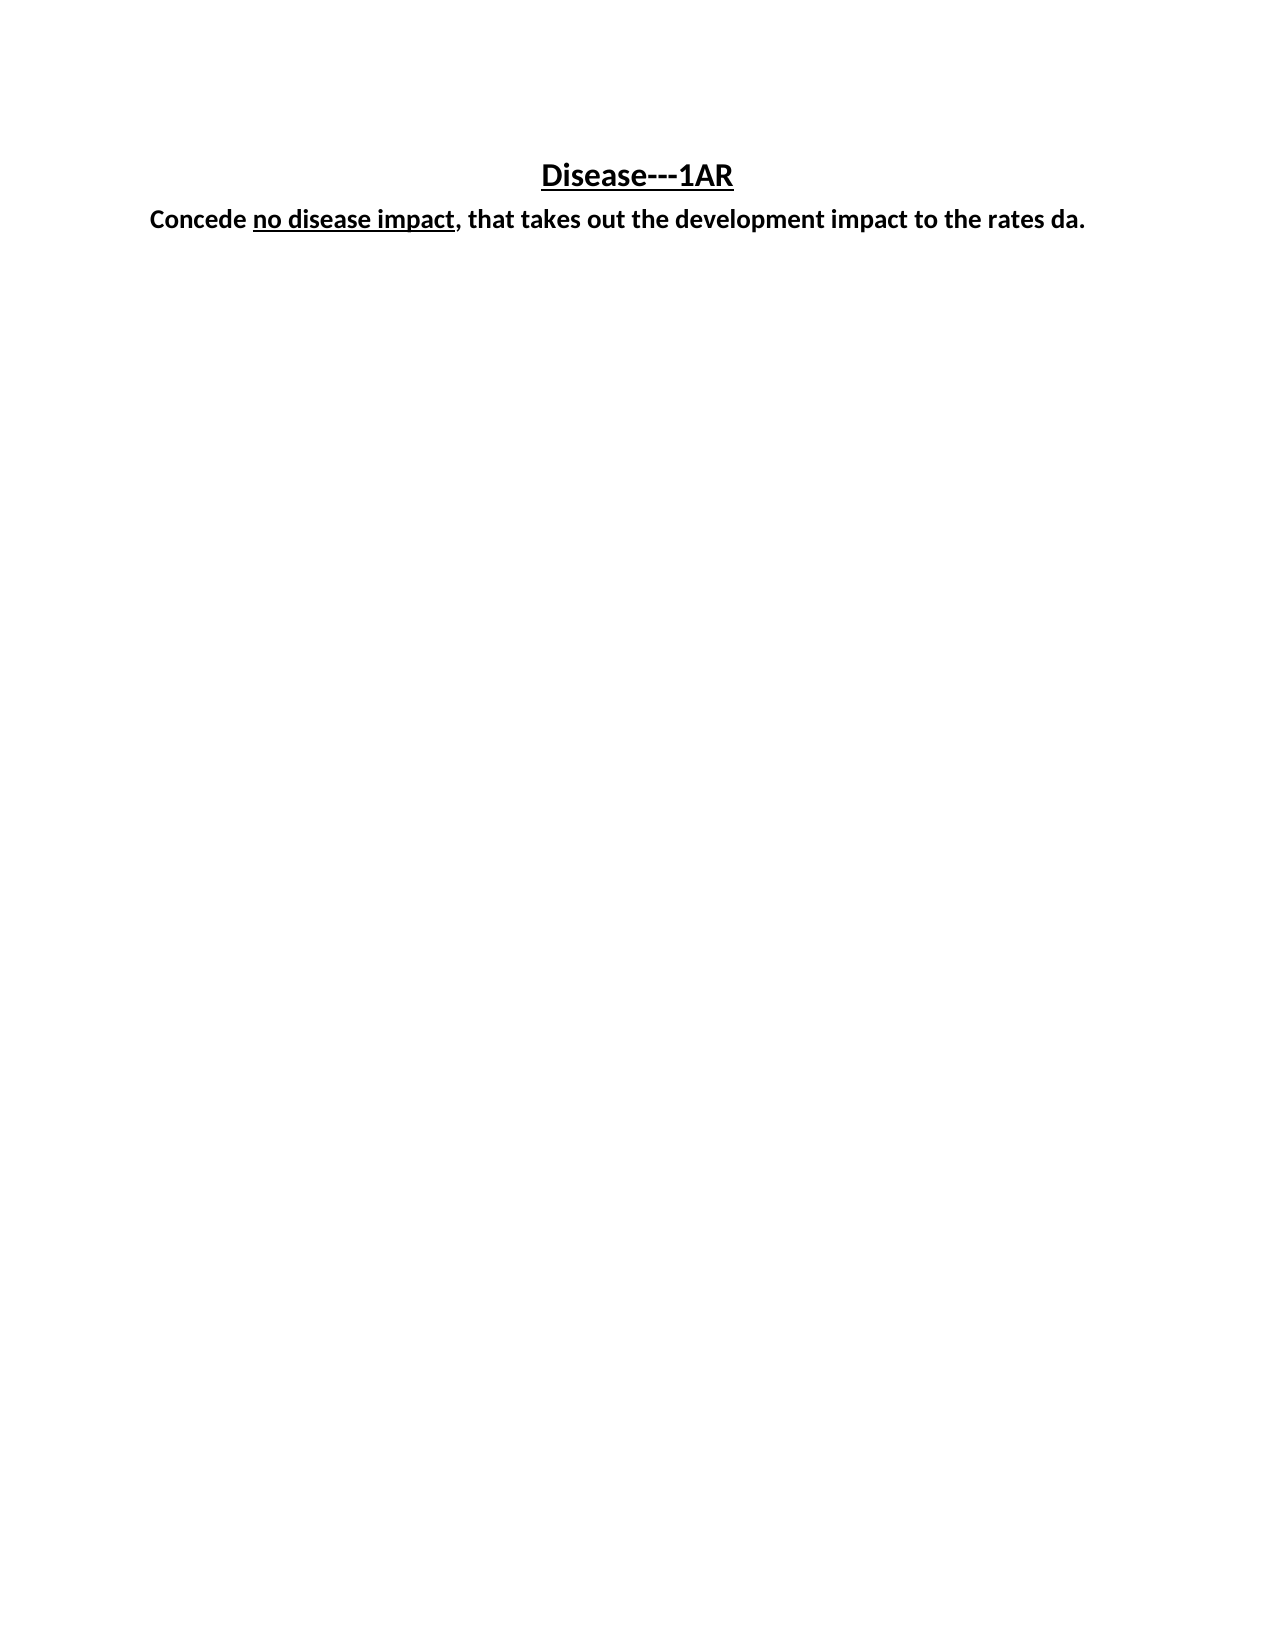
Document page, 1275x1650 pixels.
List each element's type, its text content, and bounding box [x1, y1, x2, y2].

subtitle Disease---1AR [150, 154, 1125, 195]
subtitle Concede no disease impact, that takes out the development impact to the rates da. [150, 202, 1125, 235]
